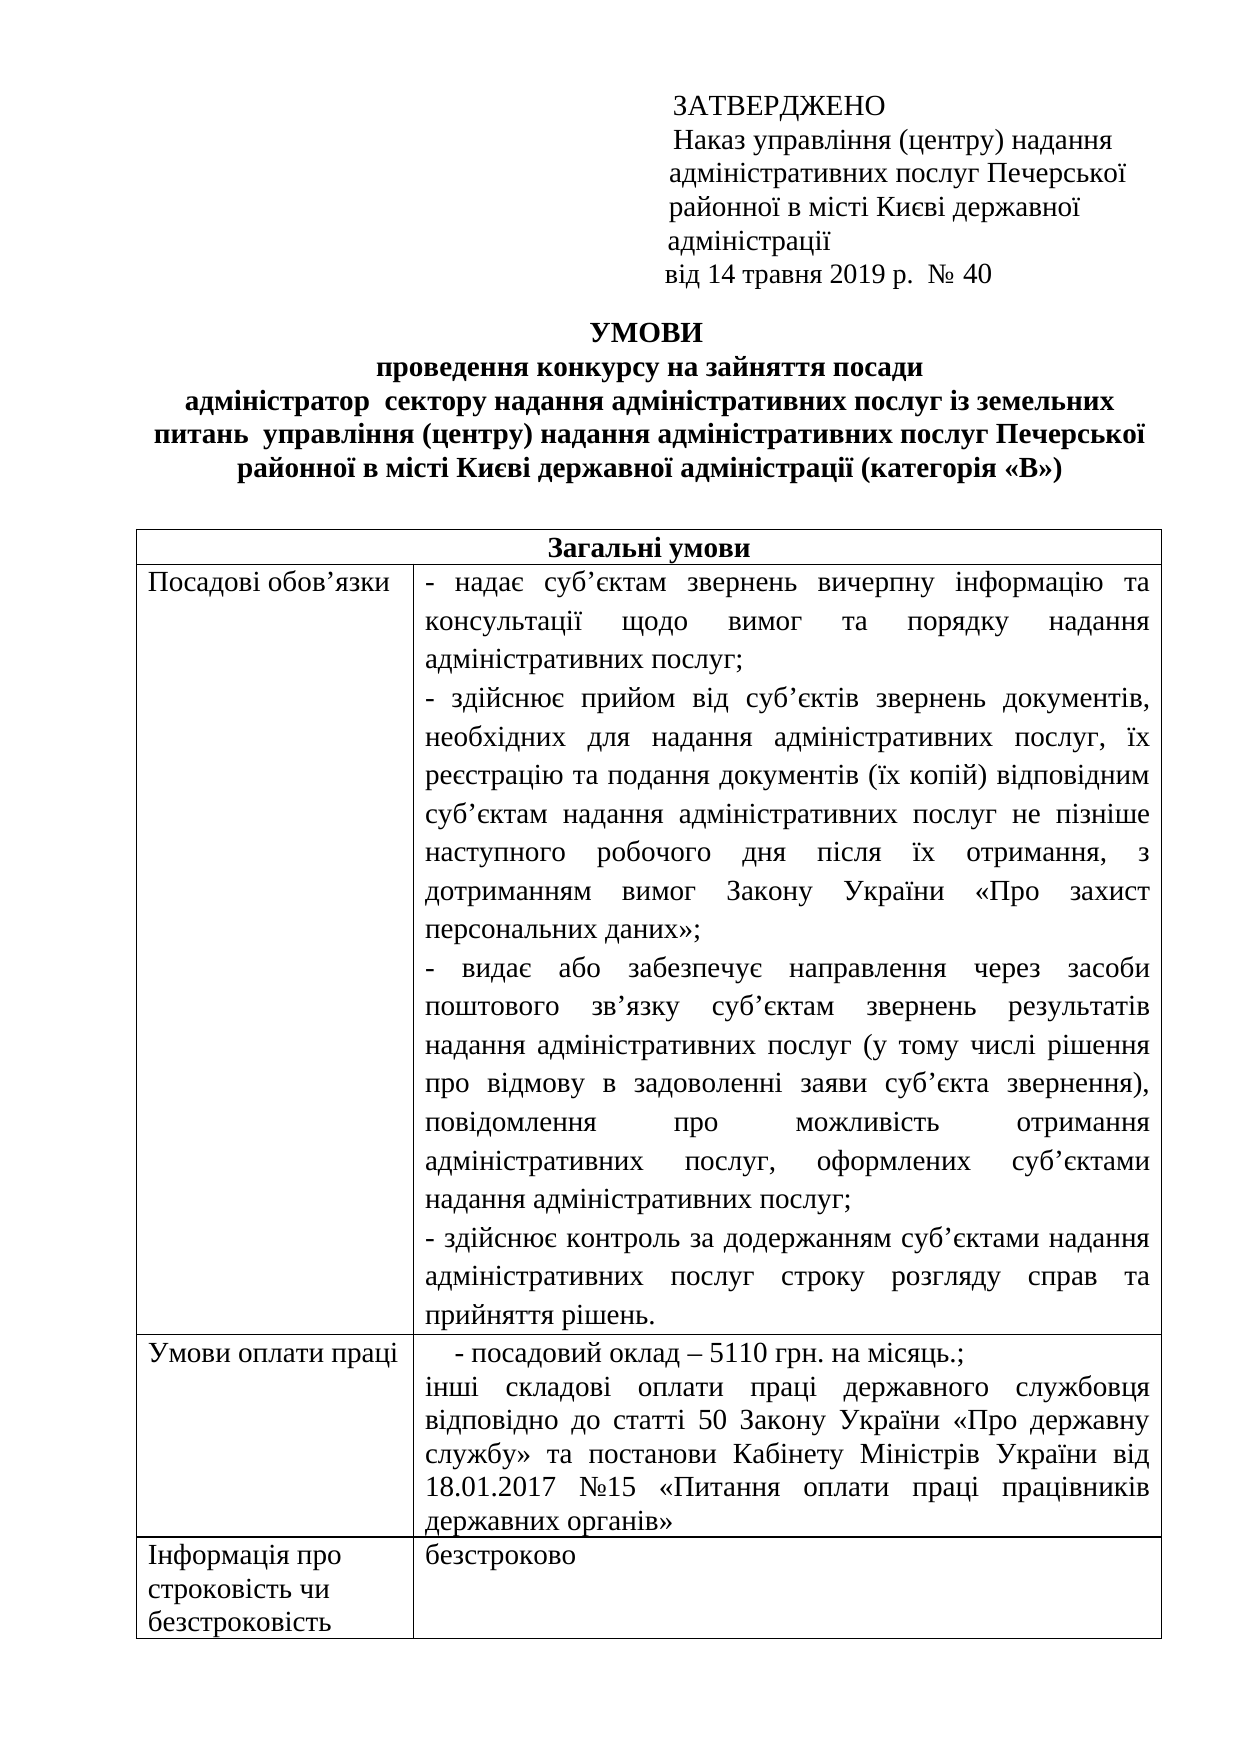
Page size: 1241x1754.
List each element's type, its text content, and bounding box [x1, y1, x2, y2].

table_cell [137, 1538, 413, 1638]
text від 14 травня 2019 р. № 40 [148, 256, 1152, 290]
table_cell - посадовий оклад – 5110 грн. на місяць.; інші складові оплати праці державного службовця відповідно до статті 50 Закону України «Про державну службу» та постанови Кабінету Міністрів України від 18.01.2017 №15 «Питання оплати праці працівників державних органів» [414, 1335, 1161, 1536]
text районної в місті Києві державної [516, 189, 1152, 223]
text УМОВИ проведення конкурсу на зайняття посади [148, 316, 1152, 383]
table_cell Посадові обов’язки [137, 565, 413, 1334]
text Наказ управління (центру) надання [590, 122, 1152, 156]
table_cell Умови оплати праці [137, 1335, 413, 1536]
text ЗАТВЕРДЖЕНО [148, 88, 1152, 122]
table_cell - надає суб’єктам звернень вичерпну інформацію та консультації щодо вимог та порядку надання адміністративних послуг; - здійснює прийом від суб’єктів звернень документів, необхідних для надання адміністративних послуг, їх реєстрацію та подання документів (їх копій) відповідним суб’єктам надання адміністративних послуг не пізніше наступного робочого дня після їх отримання, з дотриманням вимог Закону України «Про захист персональних даних»; - видає або забезпечує направлення через засоби поштового зв’язку суб’єктам звернень результатів надання адміністративних послуг (у тому числі рішення про відмову в задоволенні заяви суб’єкта звернення), повідомлення про можливість отримання адміністративних послуг, оформлених суб’єктами надання адміністративних послуг; - здійснює контроль за додержанням суб’єктами надання адміністративних послуг строку розгляду справ та прийняття рішень. [414, 565, 1161, 1334]
text адміністративних послуг Печерської [148, 156, 1152, 189]
table_cell безстроково [414, 1538, 1161, 1638]
text адміністратор сектору надання адміністративних послуг із земельних питань управління (центру) надання адміністративних послуг Печерської районної в місті Києві державної адміністрації (категорія «В») [148, 383, 1152, 483]
text адміністрації [295, 223, 1152, 256]
table_header Загальні умови [137, 530, 1161, 563]
